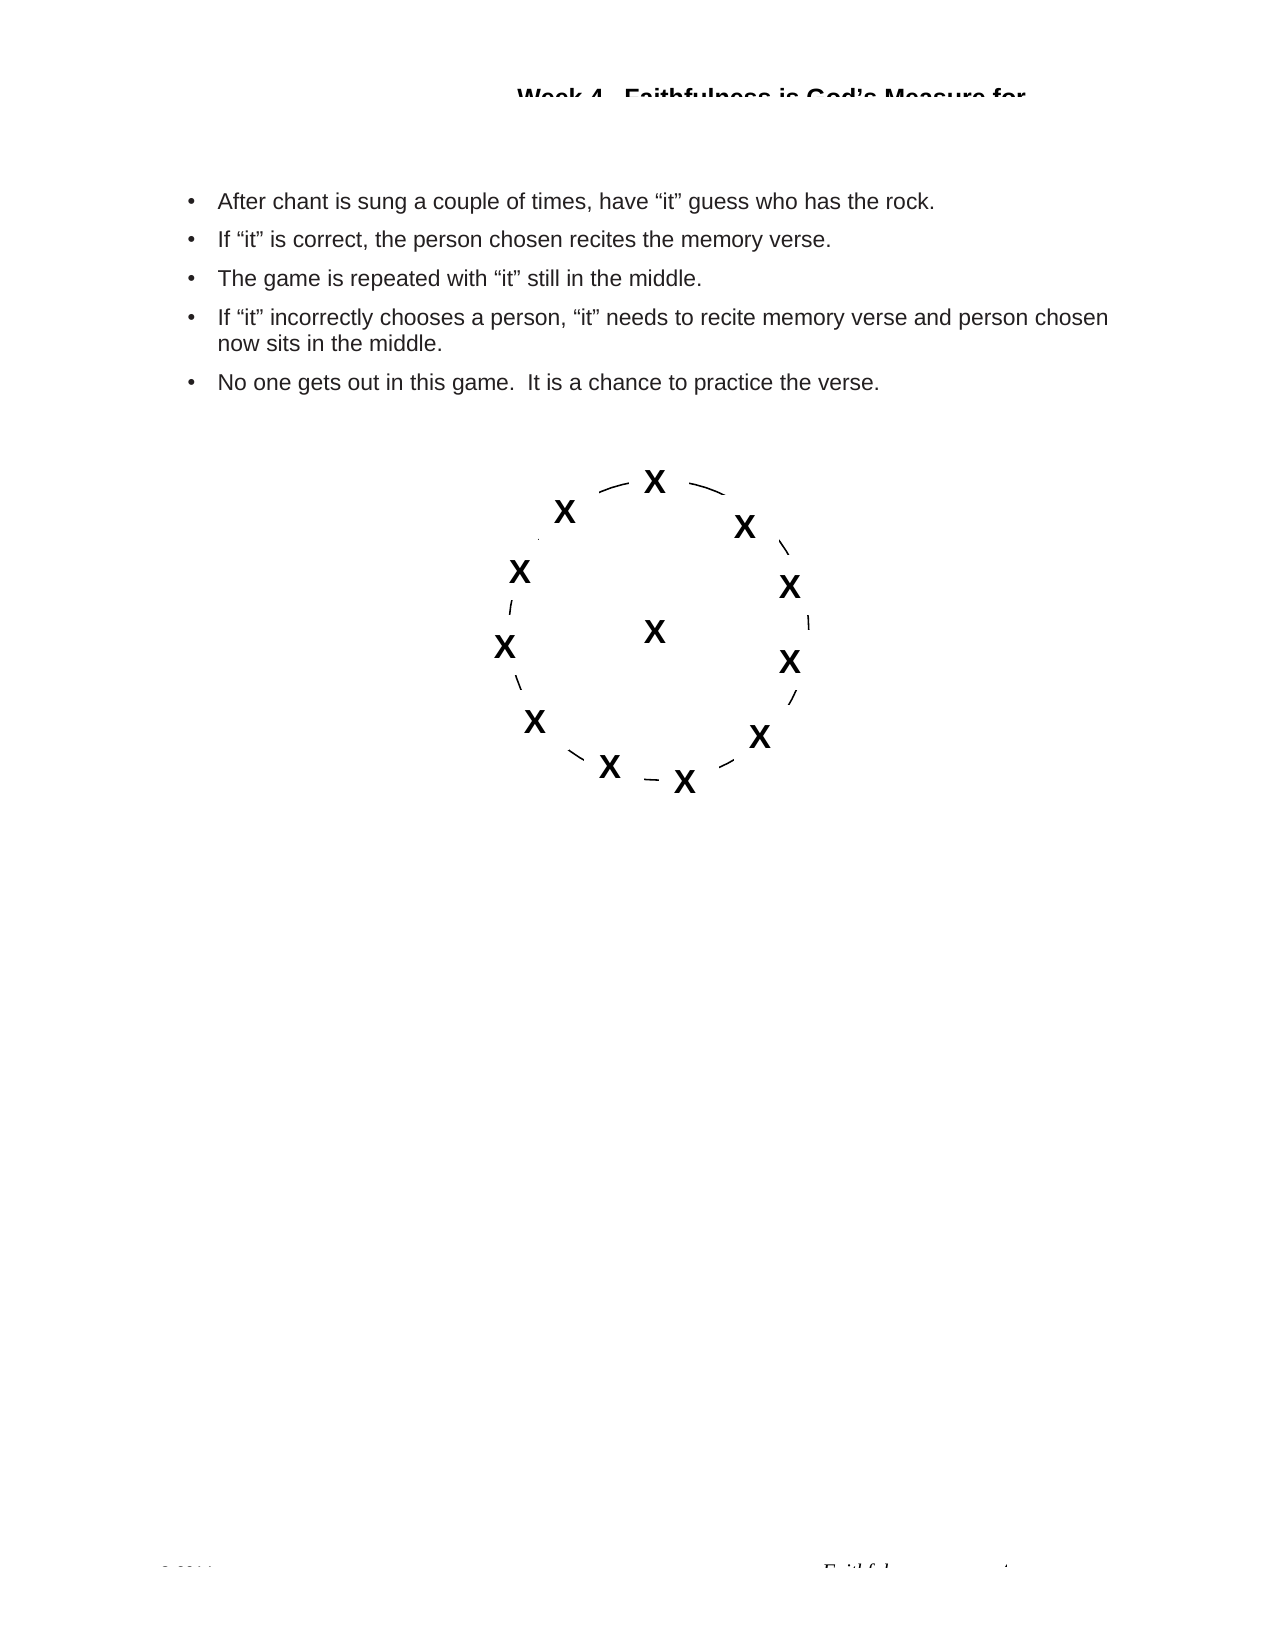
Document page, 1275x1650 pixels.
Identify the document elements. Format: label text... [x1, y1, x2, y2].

list If “it” incorrectly chooses a person, “it” needs to recite memory verse and person chosen now sits in the middle. [187, 304, 1111, 357]
list No one gets out in this game. It is a chance to practice the verse. [187, 369, 1135, 396]
list If “it” is correct, the person chosen recites the memory verse. [187, 226, 1135, 253]
list After chant is sung a couple of times, have “it” guess who has the rock. [187, 188, 1135, 214]
list The game is repeated with “it” still in the middle. [187, 265, 1135, 292]
